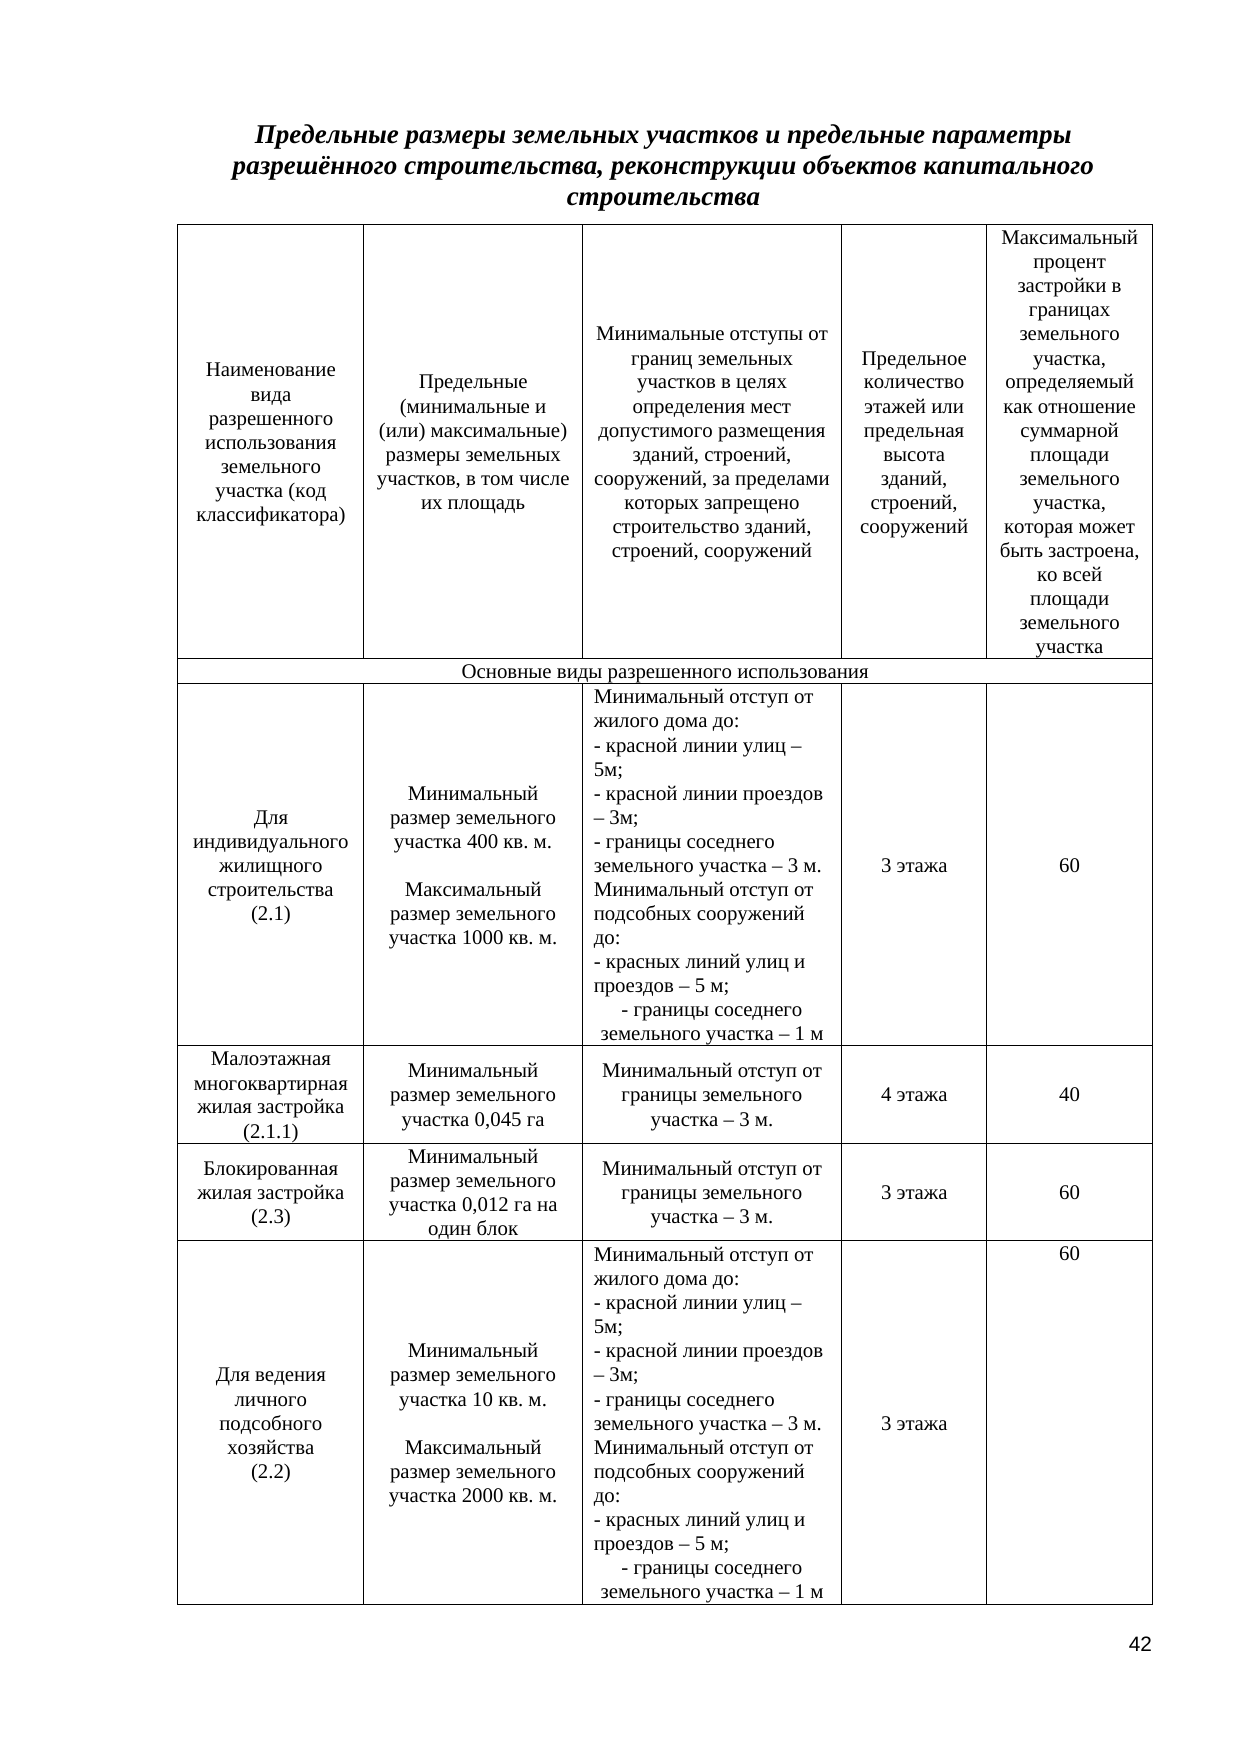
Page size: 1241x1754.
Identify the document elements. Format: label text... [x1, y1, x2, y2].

table_cell 3 этажа [842, 1241, 986, 1604]
table_cell 3 этажа [842, 1144, 986, 1240]
table_cell 60 [987, 684, 1152, 1045]
table_cell 40 [987, 1046, 1152, 1143]
table_header Предельное количество этажей или предельная высота зданий, строений, сооружений [842, 225, 986, 658]
table_cell Малоэтажная многоквартирная жилая застройка (2.1.1) [178, 1046, 363, 1143]
table_header Максимальный процент застройки в границах земельного участка, определяемый как отношение суммарной площади земельного участка, которая может быть застроена, ко всей площади земельного участка [987, 225, 1152, 658]
table_cell 4 этажа [842, 1046, 986, 1143]
table_cell Минимальный размер земельного участка 0,045 га [364, 1046, 582, 1143]
table_cell Минимальный размер земельного участка 10 кв. м. Максимальный размер земельного участка 2000 кв. м. [364, 1241, 582, 1604]
text Предельные размеры земельных участков и предельные параметры разрешённого строительства, реконструкции объектов капитального строительства [177, 118, 1152, 212]
table_cell Для индивидуального жилищного строительства (2.1) [178, 684, 363, 1045]
table_cell Основные виды разрешенного использования [178, 659, 1152, 683]
table_cell Для ведения личного подсобного хозяйства (2.2) [178, 1241, 363, 1604]
table_cell Минимальный отступ от границы земельного участка – 3 м. [583, 1046, 841, 1143]
table_cell Минимальный размер земельного участка 400 кв. м. Максимальный размер земельного участка 1000 кв. м. [364, 684, 582, 1045]
table_cell Минимальный отступ от жилого дома до: - красной линии улиц – 5м; - красной линии проездов – 3м; - границы соседнего земельного участка – 3 м. Минимальный отступ от подсобных сооружений до: - красных линий улиц и проездов – 5 м; - границы соседнего земельного участка – 1 м [583, 684, 841, 1045]
table_cell 60 [987, 1241, 1152, 1604]
table_cell 3 этажа [842, 684, 986, 1045]
table_header Минимальные отступы от границ земельных участков в целях определения мест допустимого размещения зданий, строений, сооружений, за пределами которых запрещено строительство зданий, строений, сооружений [583, 225, 841, 658]
table_cell Минимальный размер земельного участка 0,012 га на один блок [364, 1144, 582, 1240]
table_header Предельные (минимальные и (или) максимальные) размеры земельных участков, в том числе их площадь [364, 225, 582, 658]
table_cell Блокированная жилая застройка (2.3) [178, 1144, 363, 1240]
table_cell Минимальный отступ от границы земельного участка – 3 м. [583, 1144, 841, 1240]
table_header Наименование вида разрешенного использования земельного участка (код классификатора) [178, 225, 363, 658]
table_cell 60 [987, 1144, 1152, 1240]
table_cell Минимальный отступ от жилого дома до: - красной линии улиц – 5м; - красной линии проездов – 3м; - границы соседнего земельного участка – 3 м. Минимальный отступ от подсобных сооружений до: - красных линий улиц и проездов – 5 м; - границы соседнего земельного участка – 1 м [583, 1241, 841, 1604]
